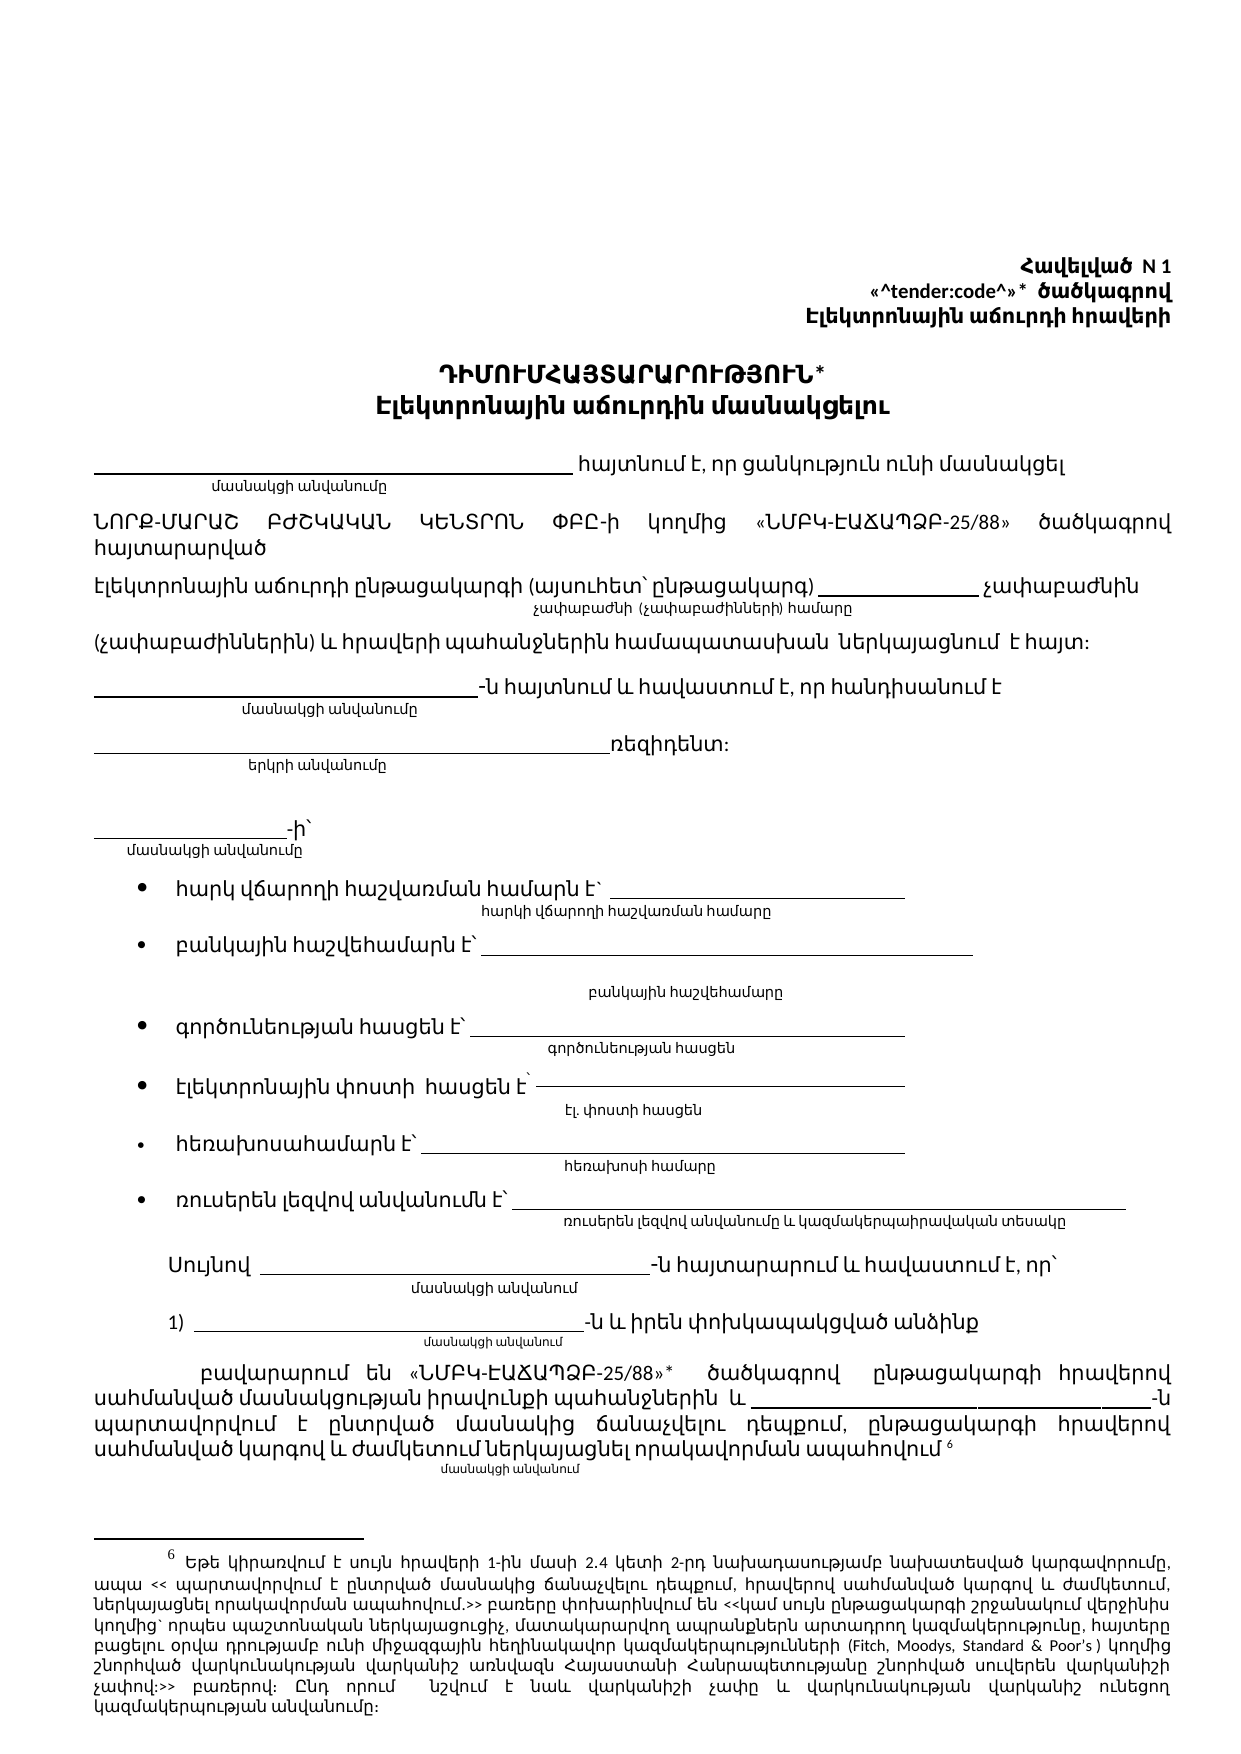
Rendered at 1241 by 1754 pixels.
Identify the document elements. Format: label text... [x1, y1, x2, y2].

list բանկային հաշվեհամարն է՝ [138, 933, 1171, 983]
text «^tender:code^»* ծածկագրով [94, 278, 1171, 304]
text հեռախոսի համարը [462, 1157, 1171, 1187]
text էլ. փոստի հասցեն [94, 1101, 1171, 1131]
text Էլեկտրոնային աճուրդի հրավերի [94, 304, 1171, 329]
text գործունեության հասցեն [94, 1040, 1171, 1070]
list ռուսերեն լեզվով անվանումն է՝ [138, 1187, 1171, 1213]
text ռեզիդենտ: [94, 731, 1171, 756]
text ռուսերեն լեզվով անվանումը և կազմակերպաիրավական տեսակը [94, 1213, 1171, 1243]
text էլեկտրոնային աճուրդի ընթացակարգի (այսուհետ՝ ընթացակարգ) չափաբաժնին [94, 573, 1171, 599]
text հարկի վճարողի հաշվառման համարը [94, 902, 1171, 933]
subtitle Էլեկտրոնային աճուրդին մասնակցելու [94, 390, 1171, 421]
text մասնակցի անվանումը [94, 701, 1171, 731]
list էլեկտրոնային փոստի հասցեն է՝ [138, 1070, 1171, 1101]
text երկրի անվանումը [94, 756, 1171, 787]
text բավարարում են «ՆՄԲԿ-ԷԱՃԱՊՁԲ-25/88»* ծածկագրով ընթացակարգի հրավերով սահմանված մասնակցության իրավունքի պահանջներին և -ն պարտավորվում է ընտրված մասնակից ճանաչվելու դեպքում, ընթացակարգի հրավերով սահմանված կարգով և ժամկետում ներկայացնել որակավորման ապահովում [94, 1360, 1171, 1462]
text ՆՈՐՔ-ՄԱՐԱՇ ԲԺՇԿԱԿԱՆ ԿԵՆՏՐՈՆ ՓԲԸ-ի կողմից «ՆՄԲԿ-ԷԱՃԱՊՁԲ-25/88» ծածկագրով հայտարարված [94, 507, 1171, 561]
text մասնակցի անվանում [94, 1279, 1171, 1309]
text մասնակցի անվանում [94, 1335, 1171, 1360]
text (չափաբաժիններին) և հրավերի պահանջներին համապատասխան ներկայացնում է հայտ: [94, 629, 1171, 655]
text -ն հայտնում և հավաստում է, որ հանդիսանում է [94, 670, 1171, 701]
list հարկ վճարողի հաշվառման համարն է` [138, 872, 1171, 902]
text 1) -ն և իրեն փոխկապակցված անձինք [94, 1309, 1171, 1335]
text մասնակցի անվանում [94, 1462, 1171, 1487]
list հեռախոսահամարն է՝ [138, 1131, 1171, 1157]
text մասնակցի անվանումը [94, 841, 1171, 872]
text Սույնով -ն հայտարարում և հավաստում է, որ՝ [94, 1248, 1171, 1279]
text Հավելված N 1 [94, 253, 1171, 278]
list գործունեության հասցեն է՝ [138, 1014, 1171, 1040]
text ԴԻՄՈՒՄՀԱՅՏԱՐԱՐՈՒԹՅՈՒՆ* [94, 360, 1171, 390]
text -ի՝ [94, 816, 1171, 841]
text մասնակցի անվանումը [94, 477, 1171, 507]
text բանկային հաշվեհամարը [94, 983, 1171, 1014]
text չափաբաժնի (չափաբաժինների) համարը [94, 599, 1171, 629]
text հայտնում է, որ ցանկություն ունի մասնակցել [94, 451, 1171, 477]
